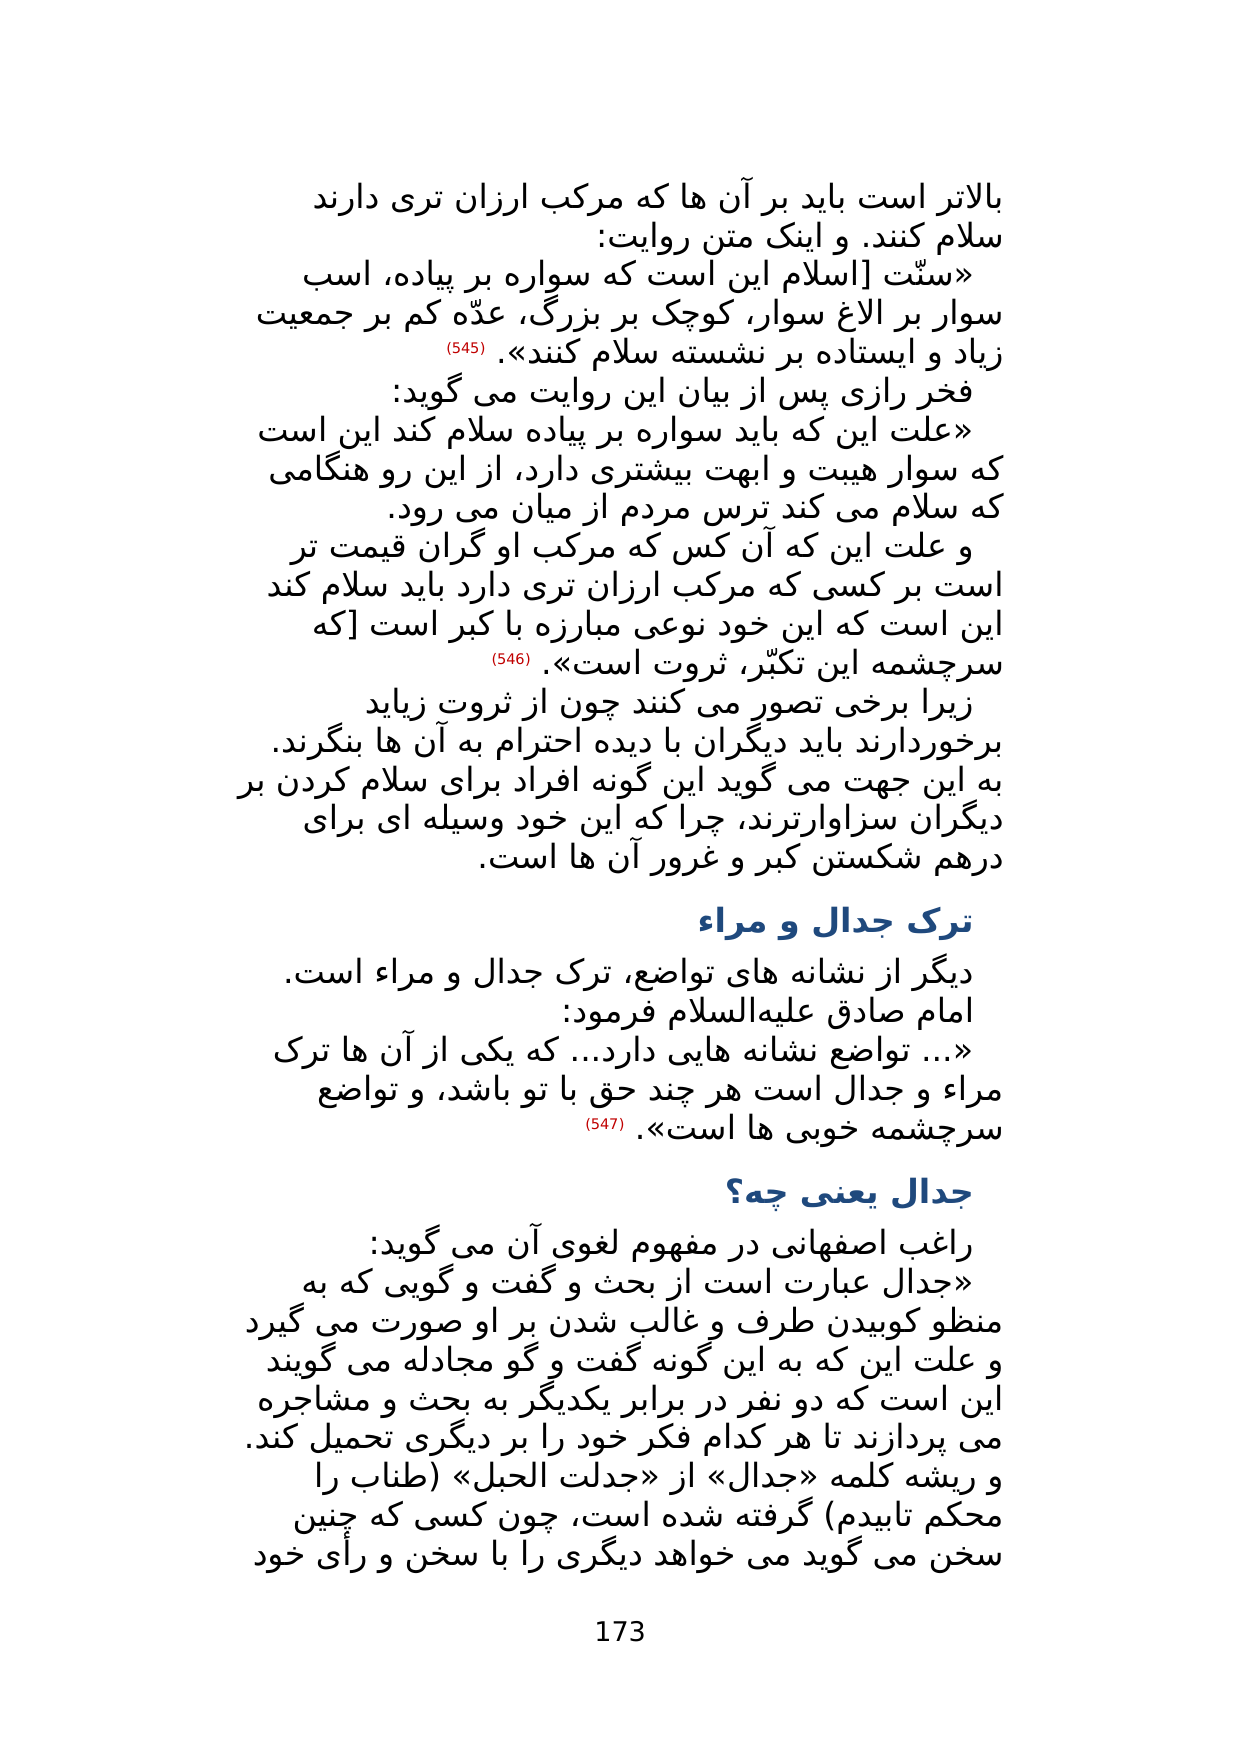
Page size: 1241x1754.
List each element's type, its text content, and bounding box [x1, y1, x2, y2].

subtitle جدال یعنی چه؟ [236, 1172, 1004, 1211]
text «علت این که باید سواره بر پیاده سلام کند این است که سوار هیبت و ابهت بیشتری دارد، از این رو هنگامی که سلام می کند ترس مردم از میان می رود. [236, 410, 1004, 527]
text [236, 1262, 1004, 1573]
text و علت این که آن کس که مرکب او گران قیمت تر است بر کسی که مرکب ارزان تری دارد باید سلام کند این است که این خود نوعی مبارزه با کبر است [که سرچشمه این تکبّر، ثروت است». (546) [236, 527, 1004, 682]
text «سنّت [اسلام این است که سواره بر پیاده، اسب سوار بر الاغ سوار، کوچک بر بزرگ، عدّه کم بر جمعیت زیاد و ایستاده بر نشسته سلام کنند». (545) [236, 255, 1004, 371]
text زیرا برخی تصور می کنند چون از ثروت زیاید برخوردارند باید دیگران با دیده احترام به آن ها بنگرند. به این جهت می گوید این گونه افراد برای سلام کردن بر دیگران سزاوارترند، چرا که این خود وسیله ای برای درهم شکستن کبر و غرور آن ها است. [236, 682, 1004, 877]
text امام صادق عليه‌السلام فرمود: [236, 992, 1004, 1031]
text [236, 177, 1004, 255]
text فخر رازی پس از بیان این روایت می گوید: [236, 371, 1004, 410]
subtitle ترک جدال و مراء [236, 902, 1004, 940]
text «... تواضع نشانه هایی دارد... که یکی از آن ها ترک مراء و جدال است هر چند حق با تو باشد، و تواضع سرچشمه خوبی ها است». (547) [236, 1031, 1004, 1147]
text راغب اصفهانی در مفهوم لغوی آن می گوید: [236, 1223, 1004, 1262]
text دیگر از نشانه های تواضع، ترک جدال و مراء است. [236, 953, 1004, 992]
